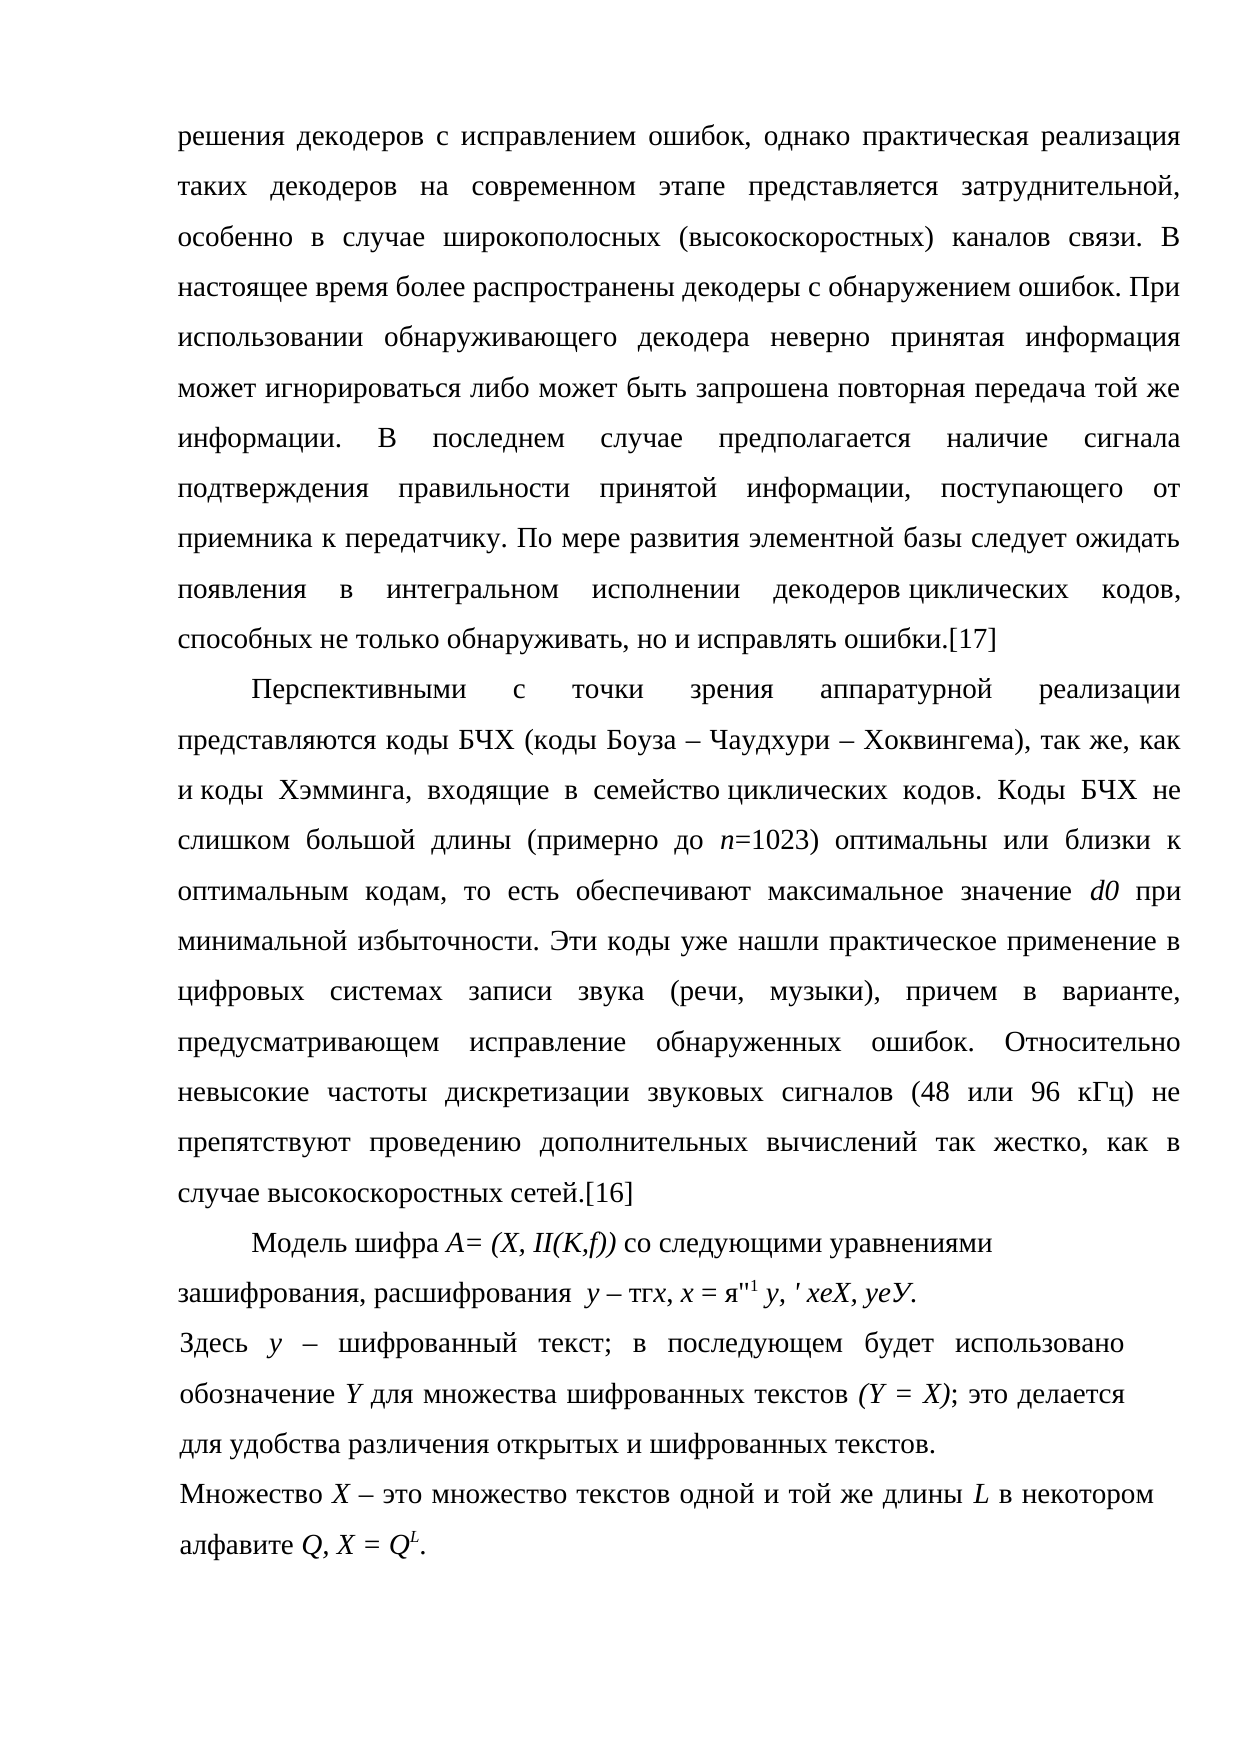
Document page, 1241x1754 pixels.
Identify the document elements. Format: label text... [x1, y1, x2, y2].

text Перспективными с точки зрения аппаратурной реализации представляются коды БЧХ (коды Боуза – Чаудхури – Хоквингема), так же, как и коды Хэмминга, входящие в семейство циклических кодов. Коды БЧХ не слишком большой длины (примерно до n=1023) оптимальны или близки к оптимальным кодам, то есть обеспечивают максимальное значение d0 при минимальной избыточности. Эти коды уже нашли практическое применение в цифровых системах записи звука (речи, музыки), причем в варианте, предусматривающем исправление обнаруженных ошибок. Относительно невысокие частоты дискретизации звуковых сигналов (48 или 96 кГц) не препятствуют проведению дополнительных вычислений так жестко, как в случае высокоскоростных сетей.[16] [177, 672, 1181, 1208]
text Множество X – это множество текстов одной и той же длины L в некотором алфавите Q, X = QL. [179, 1477, 1154, 1560]
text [177, 118, 1181, 655]
text Здесь у – шифрованный текст; в последующем будет использовано обозначение Y для множества шифрованных текстов (Y = X); это делается для удобства различения открытых и шифрованных текстов. [179, 1326, 1125, 1460]
text Модель шифра А= (X, II(K,f)) со следующими уравнениями зашифрования, расшифрования у – тгх, х = я"1 у, ' хеХ, уеУ. [177, 1225, 1181, 1309]
